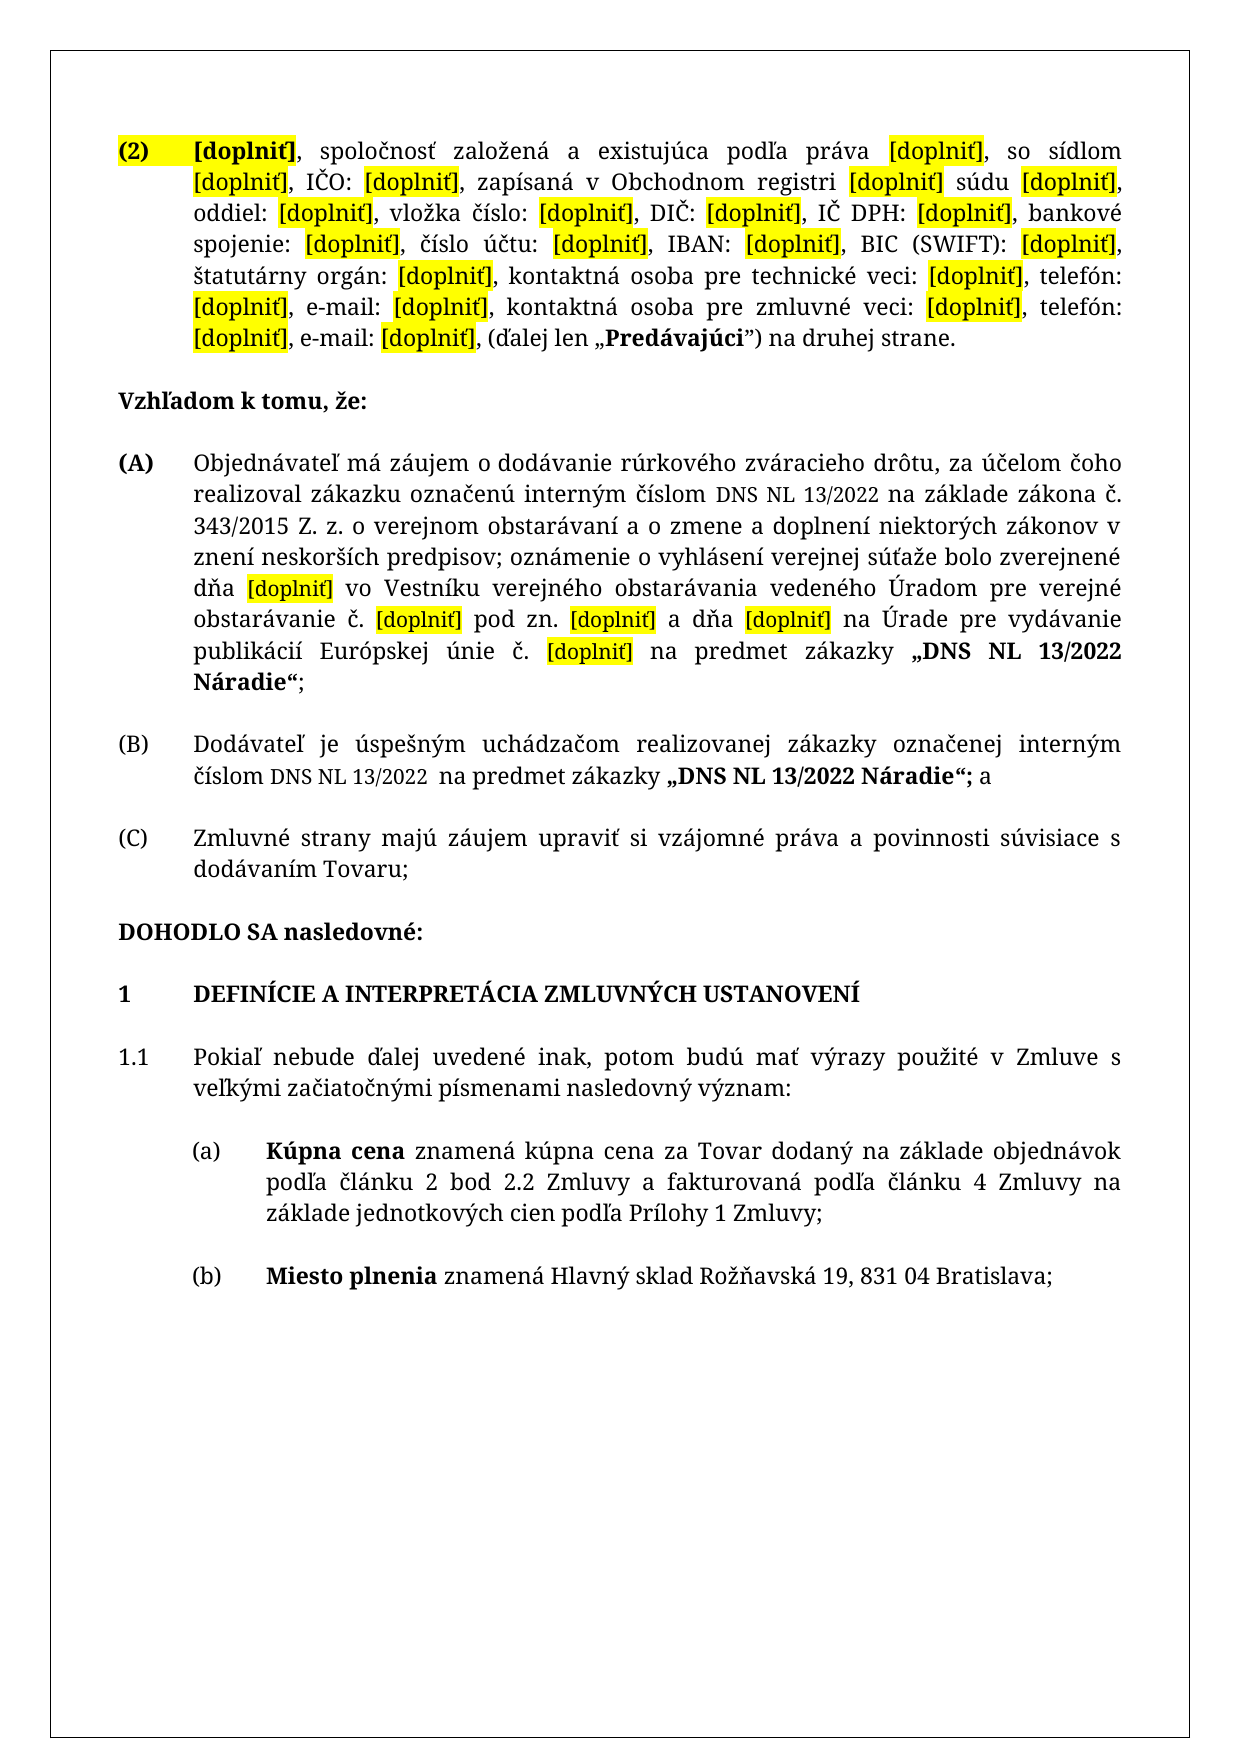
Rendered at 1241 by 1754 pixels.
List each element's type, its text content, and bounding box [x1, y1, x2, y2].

list Kúpna cena znamená kúpna cena za Tovar dodaný na základe objednávok podľa článku 2 bod 2.2 Zmluvy a fakturovaná podľa článku 4 Zmluvy na základe jednotkových cien podľa Prílohy 1 Zmluvy; [192, 1134, 1122, 1228]
list Dodávateľ je úspešným uchádzačom realizovanej zákazky označenej interným číslom DNS NL 13/2022 na predmet zákazky „DNS NL 13/2022 Náradie“; a [118, 728, 1122, 791]
text Vzhľadom k tomu, že: [118, 384, 1122, 416]
list Definície a interpretácia zmluvných ustanovení [118, 978, 1122, 1009]
text DOHODLO SA nasledovné: [118, 916, 1122, 947]
list Pokiaľ nebude ďalej uvedené inak, potom budú mať výrazy použité v Zmluve s veľkými začiatočnými písmenami nasledovný význam: [118, 1041, 1122, 1103]
list Miesto plnenia znamená Hlavný sklad Rožňavská 19, 831 04 Bratislava; [192, 1259, 1122, 1291]
list Zmluvné strany majú záujem upraviť si vzájomné práva a povinnosti súvisiace s dodávaním Tovaru; [118, 822, 1122, 884]
list [doplniť], spoločnosť založená a existujúca podľa práva [doplniť], so sídlom [doplniť], IČO: [doplniť], zapísaná v Obchodnom registri [doplniť] súdu [doplniť], oddiel: [doplniť], vložka číslo: [doplniť], DIČ: [doplniť], IČ DPH: [doplniť], bankové spojenie: [doplniť], číslo účtu: [doplniť], IBAN: [doplniť], BIC (SWIFT): [doplniť], štatutárny orgán: [doplniť], kontaktná osoba pre technické veci: [doplniť], telefón: [doplniť], e-mail: [doplniť], kontaktná osoba pre zmluvné veci: [doplniť], telefón: [doplniť], e-mail: [doplniť], (ďalej len „Predávajúci”) na druhej strane. [118, 134, 1122, 353]
list Objednávateľ má záujem o dodávanie rúrkového zváracieho drôtu, za účelom čoho realizoval zákazku označenú interným číslom DNS NL 13/2022 na základe zákona č. 343/2015 Z. z. o verejnom obstarávaní a o zmene a doplnení niektorých zákonov v znení neskorších predpisov; oznámenie o vyhlásení verejnej súťaže bolo zverejnené dňa [doplniť] vo Vestníku verejného obstarávania vedeného Úradom pre verejné obstarávanie č. [doplniť] pod zn. [doplniť] a dňa [doplniť] na Úrade pre vydávanie publikácií Európskej únie č. [doplniť] na predmet zákazky „DNS NL 13/2022 Náradie“; [118, 447, 1122, 697]
